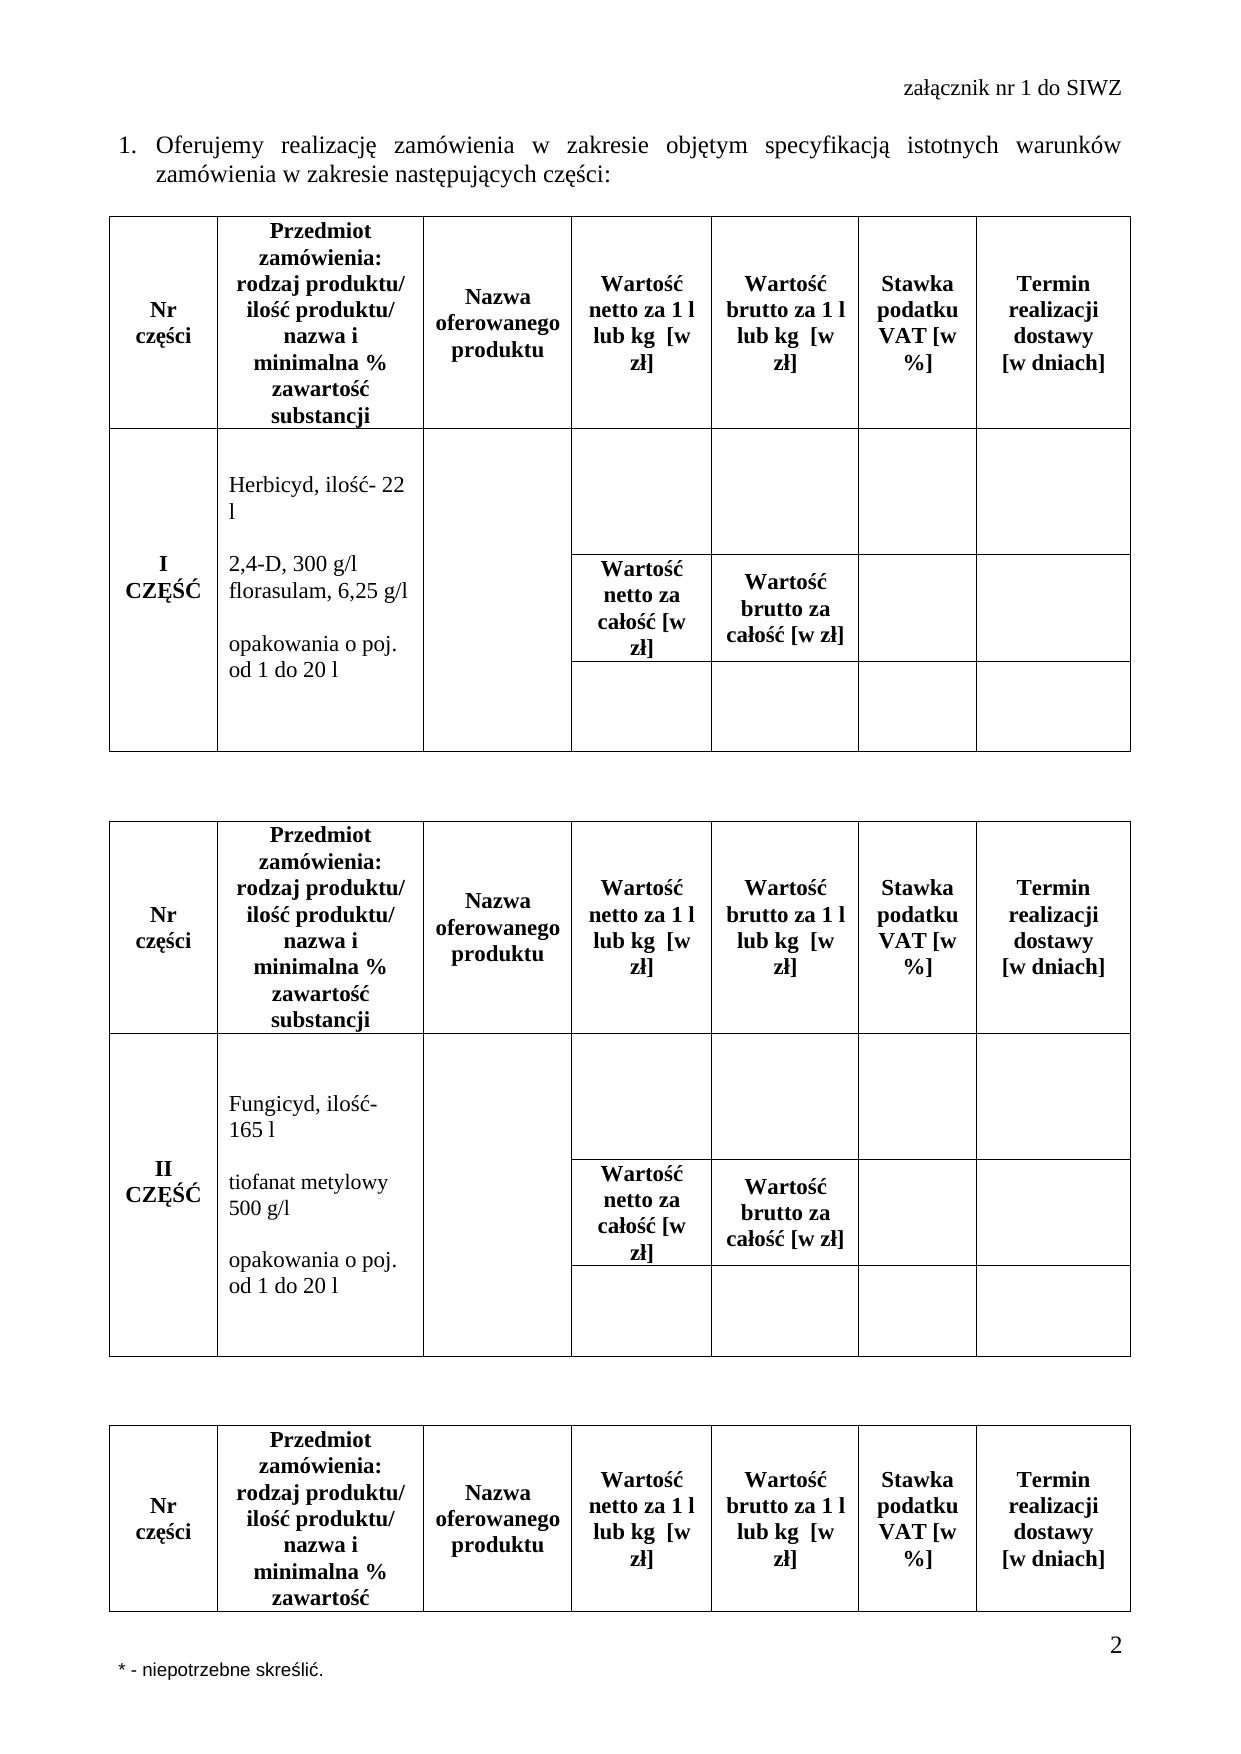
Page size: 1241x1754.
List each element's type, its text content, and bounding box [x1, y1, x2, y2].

table_header Wartość brutto za 1 l lub kg [w zł] [712, 217, 858, 428]
table_cell Wartość netto za całość [w zł] [572, 1160, 711, 1265]
table_header Nazwa oferowanego produktu [424, 822, 571, 1032]
table_header Nr części [110, 217, 217, 428]
table_cell Fungicyd, ilość- 165 l tiofanat metylowy 500 g/l opakowania o poj. od 1 do 20 l [218, 1034, 423, 1356]
table_header Termin realizacji dostawy [w dniach] [977, 822, 1130, 1032]
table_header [859, 1426, 976, 1611]
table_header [977, 1426, 1130, 1611]
table_cell Wartość brutto za całość [w zł] [712, 1160, 858, 1265]
table_cell [424, 1034, 571, 1356]
table_header Stawka podatku VAT [w %] [859, 217, 976, 428]
table_cell [712, 662, 858, 751]
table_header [424, 1426, 571, 1611]
table_cell [977, 662, 1130, 751]
table_cell Wartość netto za całość [w zł] [572, 555, 711, 661]
table_cell [572, 1266, 711, 1356]
table_header Nr części [110, 1426, 217, 1611]
table_header Wartość netto za 1 l lub kg [w zł] [572, 217, 711, 428]
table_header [572, 1426, 711, 1611]
table_cell [712, 1266, 858, 1356]
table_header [712, 1426, 858, 1611]
table_header Termin realizacji dostawy [w dniach] [977, 217, 1130, 428]
table_cell II CZĘŚĆ [110, 1034, 217, 1356]
table_header Przedmiot zamówienia: rodzaj produktu/ ilość produktu/ nazwa i minimalna % zawartość substancji [218, 822, 423, 1032]
table_cell [977, 1266, 1130, 1356]
table_header Stawka podatku VAT [w %] [859, 822, 976, 1032]
table_header Przedmiot zamówienia: rodzaj produktu/ ilość produktu/ nazwa i minimalna % zawartość substancji [218, 217, 423, 428]
table_cell [712, 1034, 858, 1158]
list Oferujemy realizację zamówienia w zakresie objętym specyfikacją istotnych warunków zamówienia w zakresie następujących części: [118, 130, 1122, 187]
table_header Nr części [110, 822, 217, 1032]
table_cell [572, 429, 711, 554]
table_cell [977, 1034, 1130, 1158]
table_header Wartość netto za 1 l lub kg [w zł] [572, 822, 711, 1032]
table_cell [977, 429, 1130, 554]
table_cell [859, 662, 976, 751]
table_cell [859, 1160, 976, 1265]
table_cell [977, 555, 1130, 661]
table_cell [859, 1266, 976, 1356]
table_cell [977, 1160, 1130, 1265]
table_cell [859, 429, 976, 554]
table_cell Wartość brutto za całość [w zł] [712, 555, 858, 661]
table_cell I CZĘŚĆ [110, 429, 217, 751]
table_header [218, 1426, 423, 1611]
table_cell [572, 1034, 711, 1158]
table_cell [712, 429, 858, 554]
table_header Wartość brutto za 1 l lub kg [w zł] [712, 822, 858, 1032]
table_header Nazwa oferowanego produktu [424, 217, 571, 428]
table_cell Herbicyd, ilość- 22 l 2,4-D, 300 g/l florasulam, 6,25 g/l opakowania o poj. od 1 do 20 l [218, 429, 423, 751]
table_cell [859, 1034, 976, 1158]
table_cell [572, 662, 711, 751]
table_cell [424, 429, 571, 751]
table_cell [859, 555, 976, 661]
